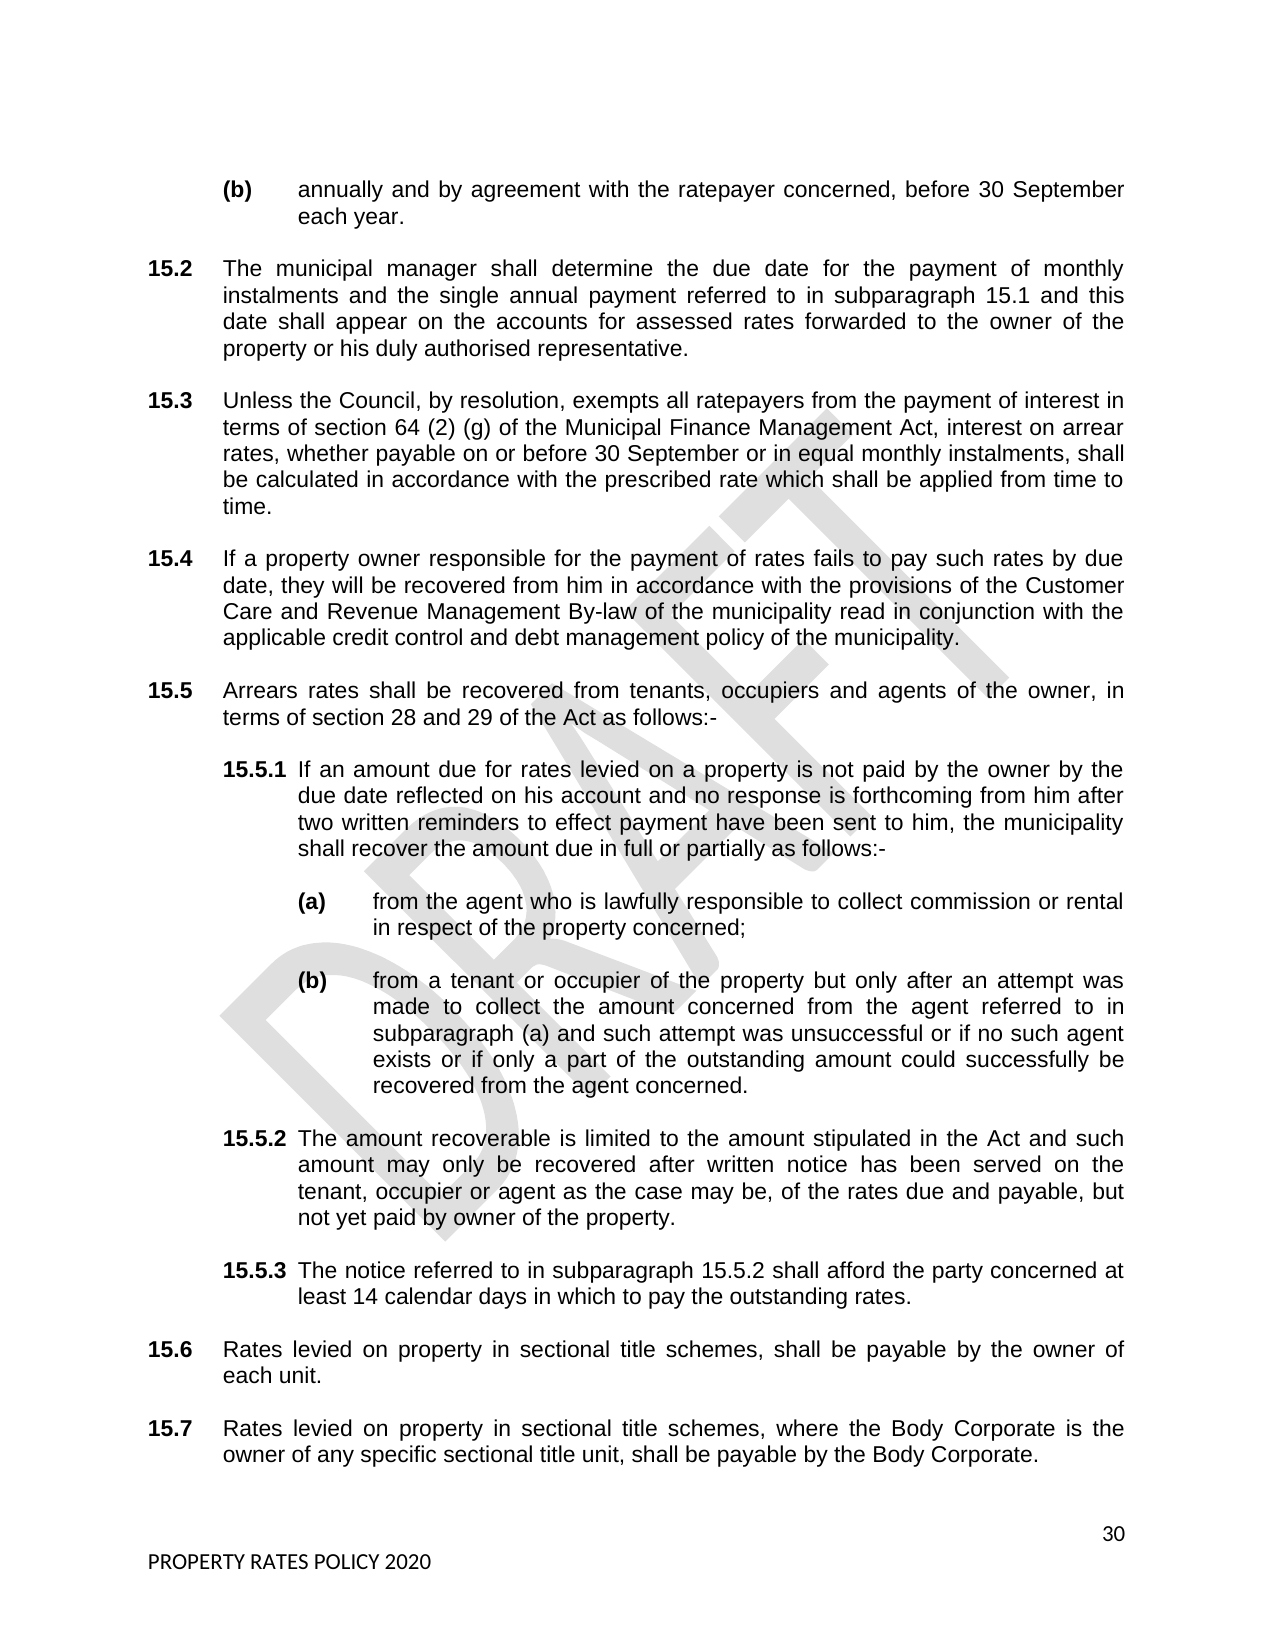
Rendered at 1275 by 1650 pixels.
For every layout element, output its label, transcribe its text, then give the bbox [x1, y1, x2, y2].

text 15.5.1 If an amount due for rates levied on a property is not paid by the owner by the due date reflected on his account and no response is forthcoming from him after two written reminders to effect payment have been sent to him, the municipality shall recover the amount due in full or partially as follows:- [223, 756, 1125, 862]
text 15.5 Arrears rates shall be recovered from tenants, occupiers and agents of the owner, in terms of section 28 and 29 of the Act as follows:- [148, 677, 1125, 730]
text 15.4 If a property owner responsible for the payment of rates fails to pay such rates by due date, they will be recovered from him in accordance with the provisions of the Customer Care and Revenue Management By-law of the municipality read in conjunction with the applicable credit control and debt management policy of the municipality. [148, 545, 1125, 651]
text (a) from the agent who is lawfully responsible to collect commission or rental in respect of the property concerned; [298, 888, 1125, 941]
text 15.7 Rates levied on property in sectional title schemes, where the Body Corporate is the owner of any specific sectional title unit, shall be payable by the Body Corporate. [148, 1415, 1125, 1468]
text (b) annually and by agreement with the ratepayer concerned, before 30 September each year. [223, 176, 1125, 229]
text 15.5.3 The notice referred to in subparagraph 15.5.2 shall afford the party concerned at least 14 calendar days in which to pay the outstanding rates. [223, 1257, 1125, 1309]
text 15.6 Rates levied on property in sectional title schemes, shall be payable by the owner of each unit. [148, 1336, 1125, 1389]
text 15.2 The municipal manager shall determine the due date for the payment of monthly instalments and the single annual payment referred to in subparagraph 15.1 and this date shall appear on the accounts for assessed rates forwarded to the owner of the property or his duly authorised representative. [148, 255, 1125, 361]
text (b) from a tenant or occupier of the property but only after an attempt was made to collect the amount concerned from the agent referred to in subparagraph (a) and such attempt was unsuccessful or if no such agent exists or if only a part of the outstanding amount could successfully be recovered from the agent concerned. [298, 967, 1125, 1099]
text 15.5.2 The amount recoverable is limited to the amount stipulated in the Act and such amount may only be recovered after written notice has been served on the tenant, occupier or agent as the case may be, of the rates due and payable, but not yet paid by owner of the property. [223, 1125, 1125, 1231]
text 15.3 Unless the Council, by resolution, exempts all ratepayers from the payment of interest in terms of section 64 (2) (g) of the Municipal Finance Management Act, interest on arrear rates, whether payable on or before 30 September or in equal monthly instalments, shall be calculated in accordance with the prescribed rate which shall be applied from time to time. [148, 387, 1125, 519]
